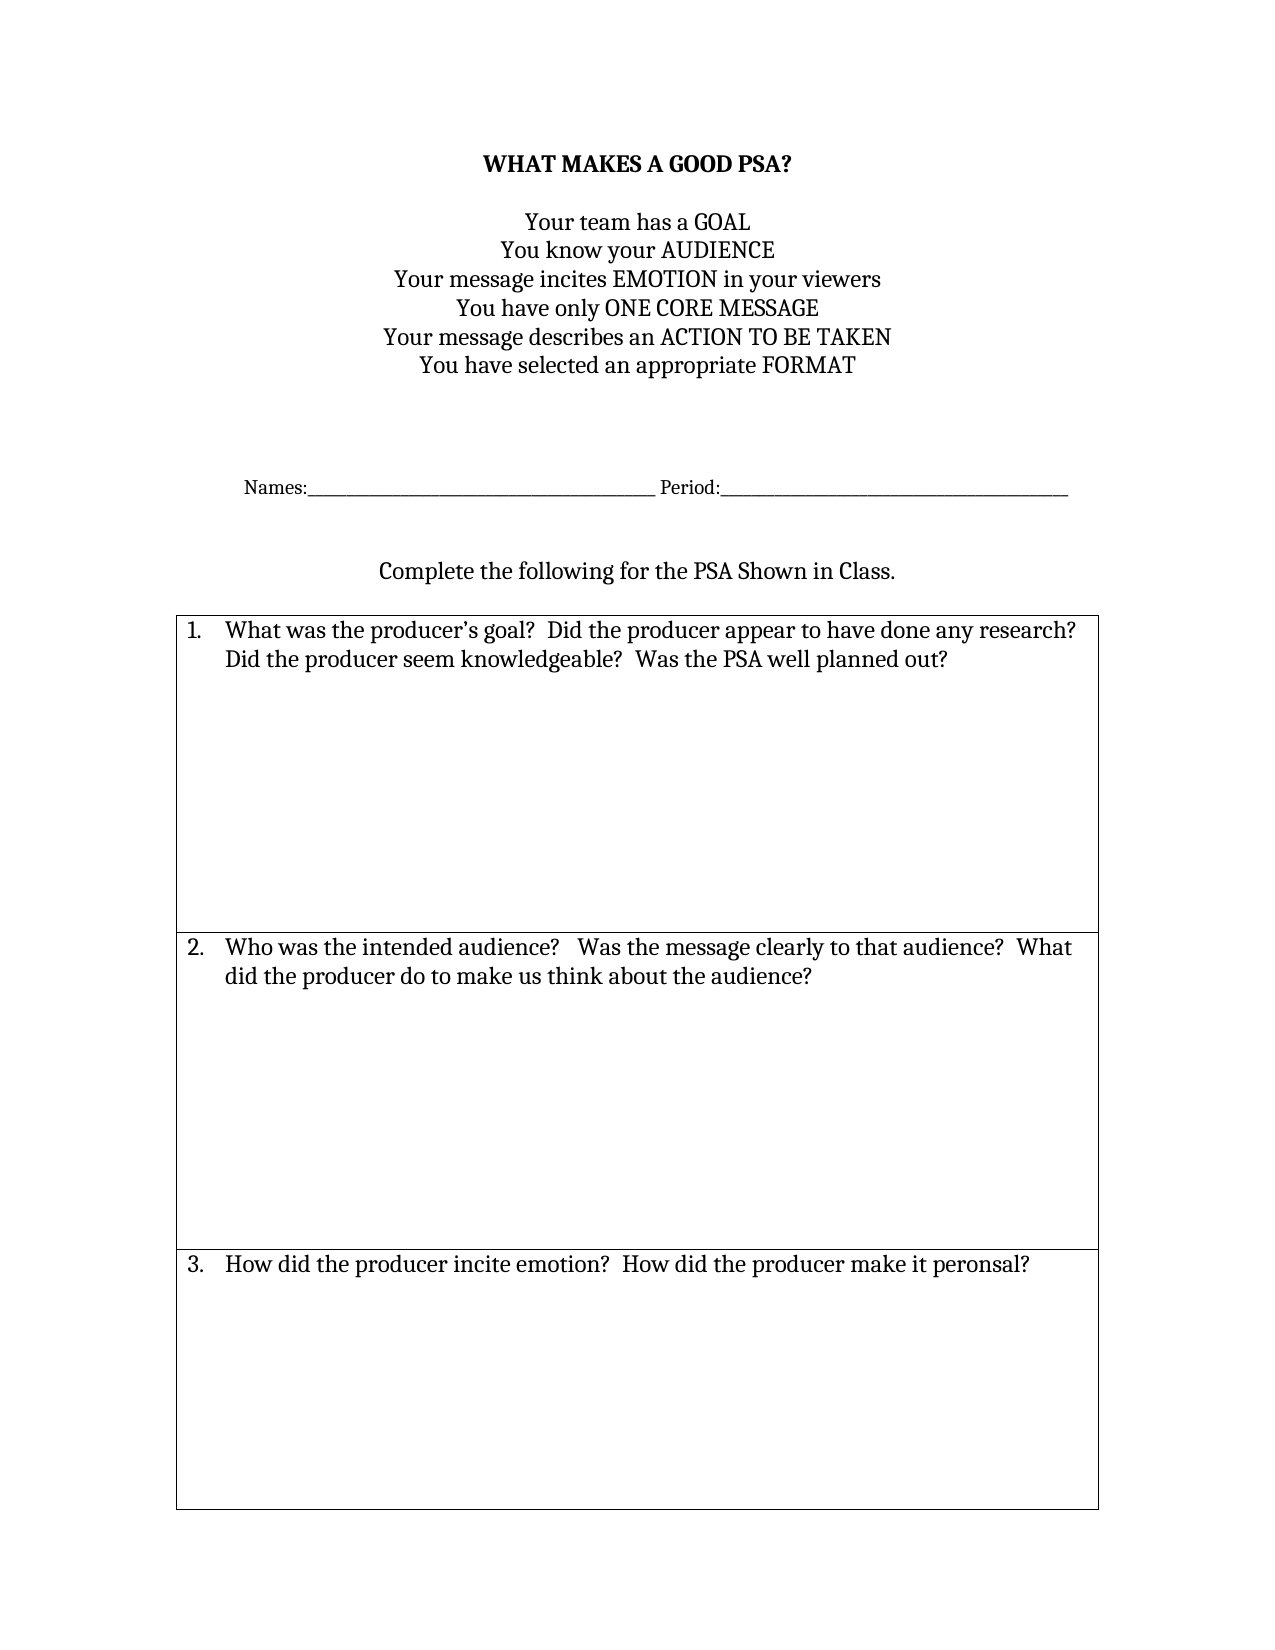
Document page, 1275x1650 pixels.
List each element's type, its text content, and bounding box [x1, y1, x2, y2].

text Your team has a GOAL You know your AUDIENCE Your message incites EMOTION in your viewers You have only ONE CORE MESSAGE Your message describes an ACTION TO BE TAKEN You have selected an appropriate FORMAT [187, 207, 1087, 380]
table_cell Who was the intended audience? Was the message clearly to that audience? What did the producer do to make us think about the audience? [177, 933, 1098, 1249]
text Complete the following for the PSA Shown in Class. [187, 557, 1087, 586]
table_header What was the producer’s goal? Did the producer appear to have done any research? Did the producer seem knowledgeable? Was the PSA well planned out? [177, 616, 1098, 932]
text WHAT MAKES A GOOD PSA? [187, 150, 1087, 179]
text Names:_____________________________________________ Period:_____________________________________________ [244, 476, 1087, 528]
table_cell How did the producer incite emotion? How did the producer make it peronsal? [177, 1250, 1098, 1509]
